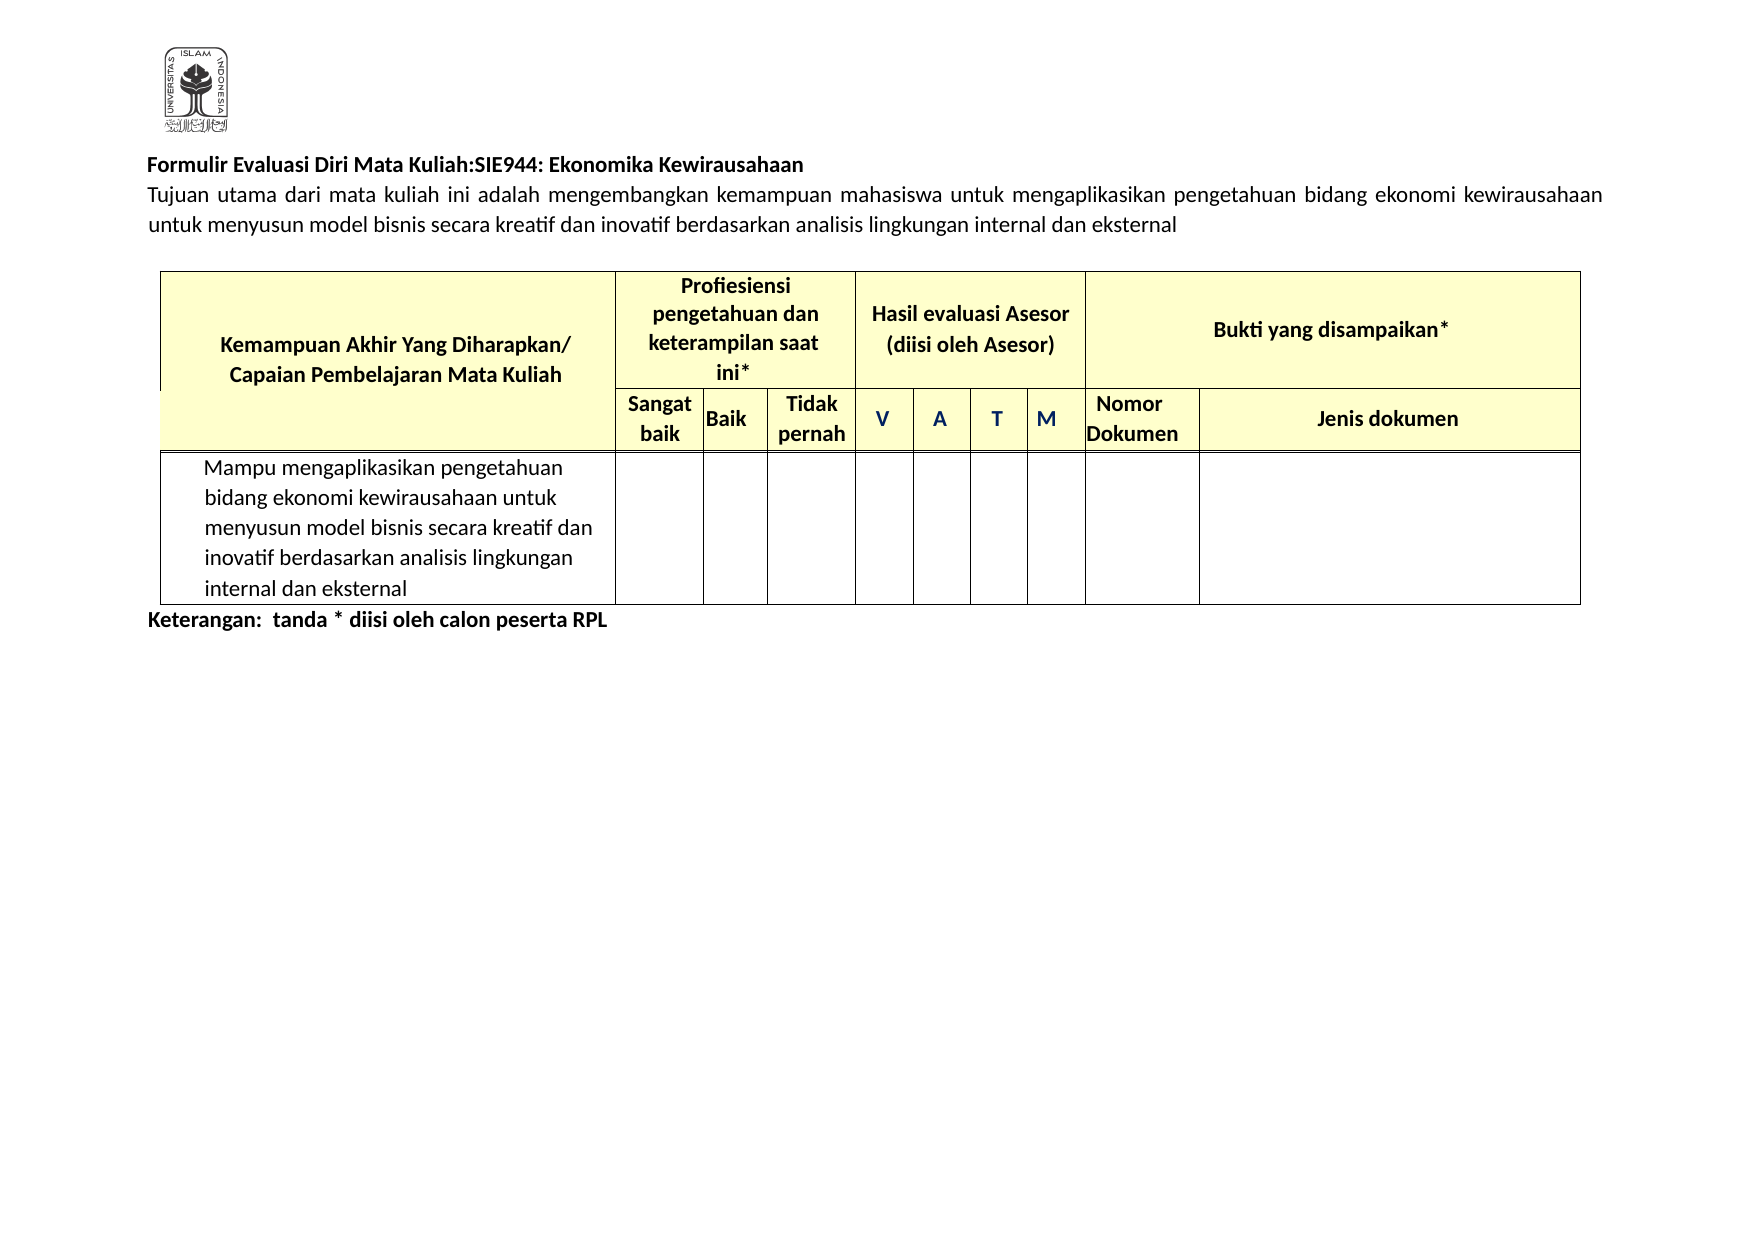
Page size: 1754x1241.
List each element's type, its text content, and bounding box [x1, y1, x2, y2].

table_cell Tidak pernah [768, 389, 855, 450]
table_cell Jenis dokumen [1200, 389, 1580, 450]
table_header Hasil evaluasi Asesor (diisi oleh Asesor) [856, 272, 1085, 388]
table_cell [971, 453, 1027, 604]
table_header Bukti yang disampaikan* [1199, 272, 1580, 388]
table_cell [704, 453, 767, 604]
table_cell M [1028, 389, 1085, 450]
table_cell Sangat baik [616, 389, 703, 450]
table_header Profiesiensi pengetahuan dan keterampilan saat ini* [616, 272, 855, 388]
table_cell V [856, 389, 913, 450]
text Tujuan utama dari mata kuliah ini adalah mengembangkan kemampuan mahasiswa untuk mengaplikasikan pengetahuan bidang ekonomi kewirausahaan untuk menyusun model bisnis secara kreatif dan inovatif berdasarkan analisis lingkungan internal dan eksternal [147, 180, 1605, 238]
table_cell Mampu mengaplikasikan pengetahuan bidang ekonomi kewirausahaan untuk menyusun model bisnis secara kreatif dan inovatif berdasarkan analisis lingkungan internal dan eksternal [161, 453, 615, 604]
table_cell [768, 453, 855, 604]
table_cell T [971, 389, 1027, 450]
table_cell [1200, 453, 1580, 604]
table_header [1086, 272, 1199, 388]
table_cell [1028, 453, 1085, 604]
table_cell A [914, 389, 970, 450]
table_cell [914, 453, 970, 604]
text Keterangan: tanda * diisi oleh calon peserta RPL [148, 605, 1607, 633]
table_cell [616, 453, 703, 604]
table_cell Nomor Dokumen [1086, 389, 1199, 450]
table_cell [1086, 453, 1199, 604]
text Formulir Evaluasi Diri Mata Kuliah:SIE944: Ekonomika Kewirausahaan [147, 150, 1607, 178]
table_header Kemampuan Akhir Yang Diharapkan/ Capaian Pembelajaran Mata Kuliah [160, 272, 615, 450]
table_cell Baik [704, 389, 767, 450]
table_cell [856, 453, 913, 604]
picture [147, 32, 245, 148]
